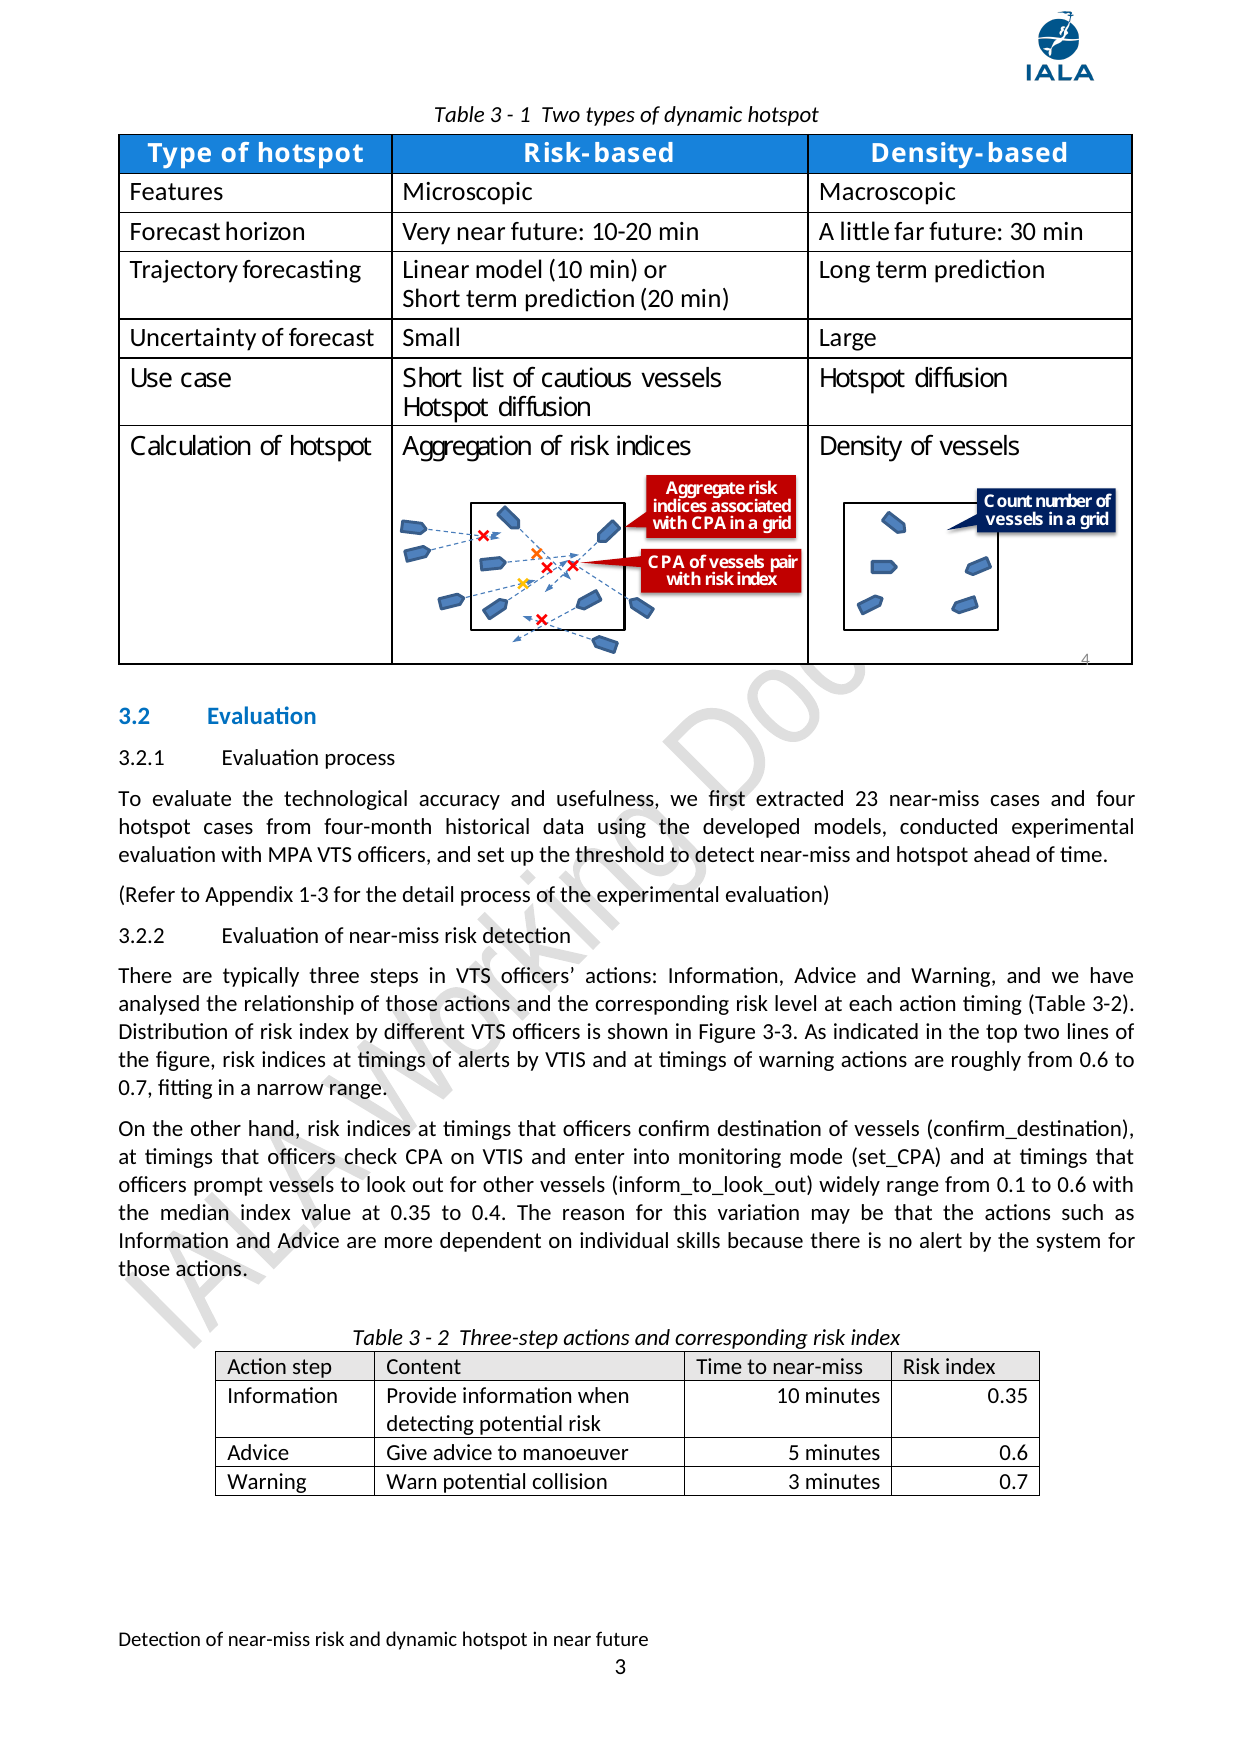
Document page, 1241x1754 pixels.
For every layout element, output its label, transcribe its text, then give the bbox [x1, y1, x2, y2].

table_header Content [375, 1352, 684, 1380]
text (Refer to Appendix 1-3 for the detail process of the experimental evaluation) [118, 880, 1137, 908]
table_header Action step [216, 1352, 374, 1380]
table_cell Give advice to manoeuver [375, 1438, 684, 1466]
table_cell 10 minutes [685, 1381, 891, 1437]
text There are typically three steps in VTS officers’ actions: Information, Advice and Warning, and we have analysed the relationship of those actions and the corresponding risk level at each action timing (Table 3-2). Distribution of risk index by different VTS officers is shown in Figure 3-3. As indicated in the top two lines of the figure, risk indices at timings of alerts by VTIS and at timings of warning actions are roughly from 0.6 to 0.7, fitting in a narrow range. [118, 961, 1137, 1102]
table_header Time to near-miss [685, 1352, 891, 1380]
text On the other hand, risk indices at timings that officers confirm destination of vessels (confirm_destination), at timings that officers check CPA on VTIS and enter into monitoring mode (set_CPA) and at timings that officers prompt vessels to look out for other vessels (inform_to_look_out) widely range from 0.1 to 0.6 with the median index value at 0.35 to 0.4. The reason for this variation may be that the actions such as Information and Advice are more dependent on individual skills because there is no alert by the system for those actions. [118, 1114, 1137, 1282]
subtitle Evaluation [118, 700, 1137, 731]
table_cell Information [216, 1381, 374, 1437]
table_cell Advice [216, 1438, 374, 1466]
table_cell 0.7 [892, 1467, 1039, 1495]
table_cell 0.6 [892, 1438, 1039, 1466]
table_cell 3 minutes [685, 1467, 891, 1495]
table_header Risk index [892, 1352, 1039, 1380]
text Table 3 - 1 Two types of dynamic hotspot [118, 100, 1137, 128]
subtitle Evaluation of near-miss risk detection [118, 921, 1137, 949]
picture [1011, 3, 1106, 96]
subtitle Evaluation process [118, 743, 1137, 771]
table_cell Warn potential collision [375, 1467, 684, 1495]
table_cell Warning [216, 1467, 374, 1495]
table_cell 5 minutes [685, 1438, 891, 1466]
text Table 3 - 2 Three-step actions and corresponding risk index [118, 1323, 1137, 1351]
text To evaluate the technological accuracy and usefulness, we first extracted 23 near-miss cases and four hotspot cases from four-month historical data using the developed models, conducted experimental evaluation with MPA VTS officers, and set up the threshold to detect near-miss and hotspot ahead of time. [118, 784, 1137, 868]
table_cell Provide information when detecting potential risk [375, 1381, 684, 1437]
table_cell 0.35 [892, 1381, 1039, 1437]
